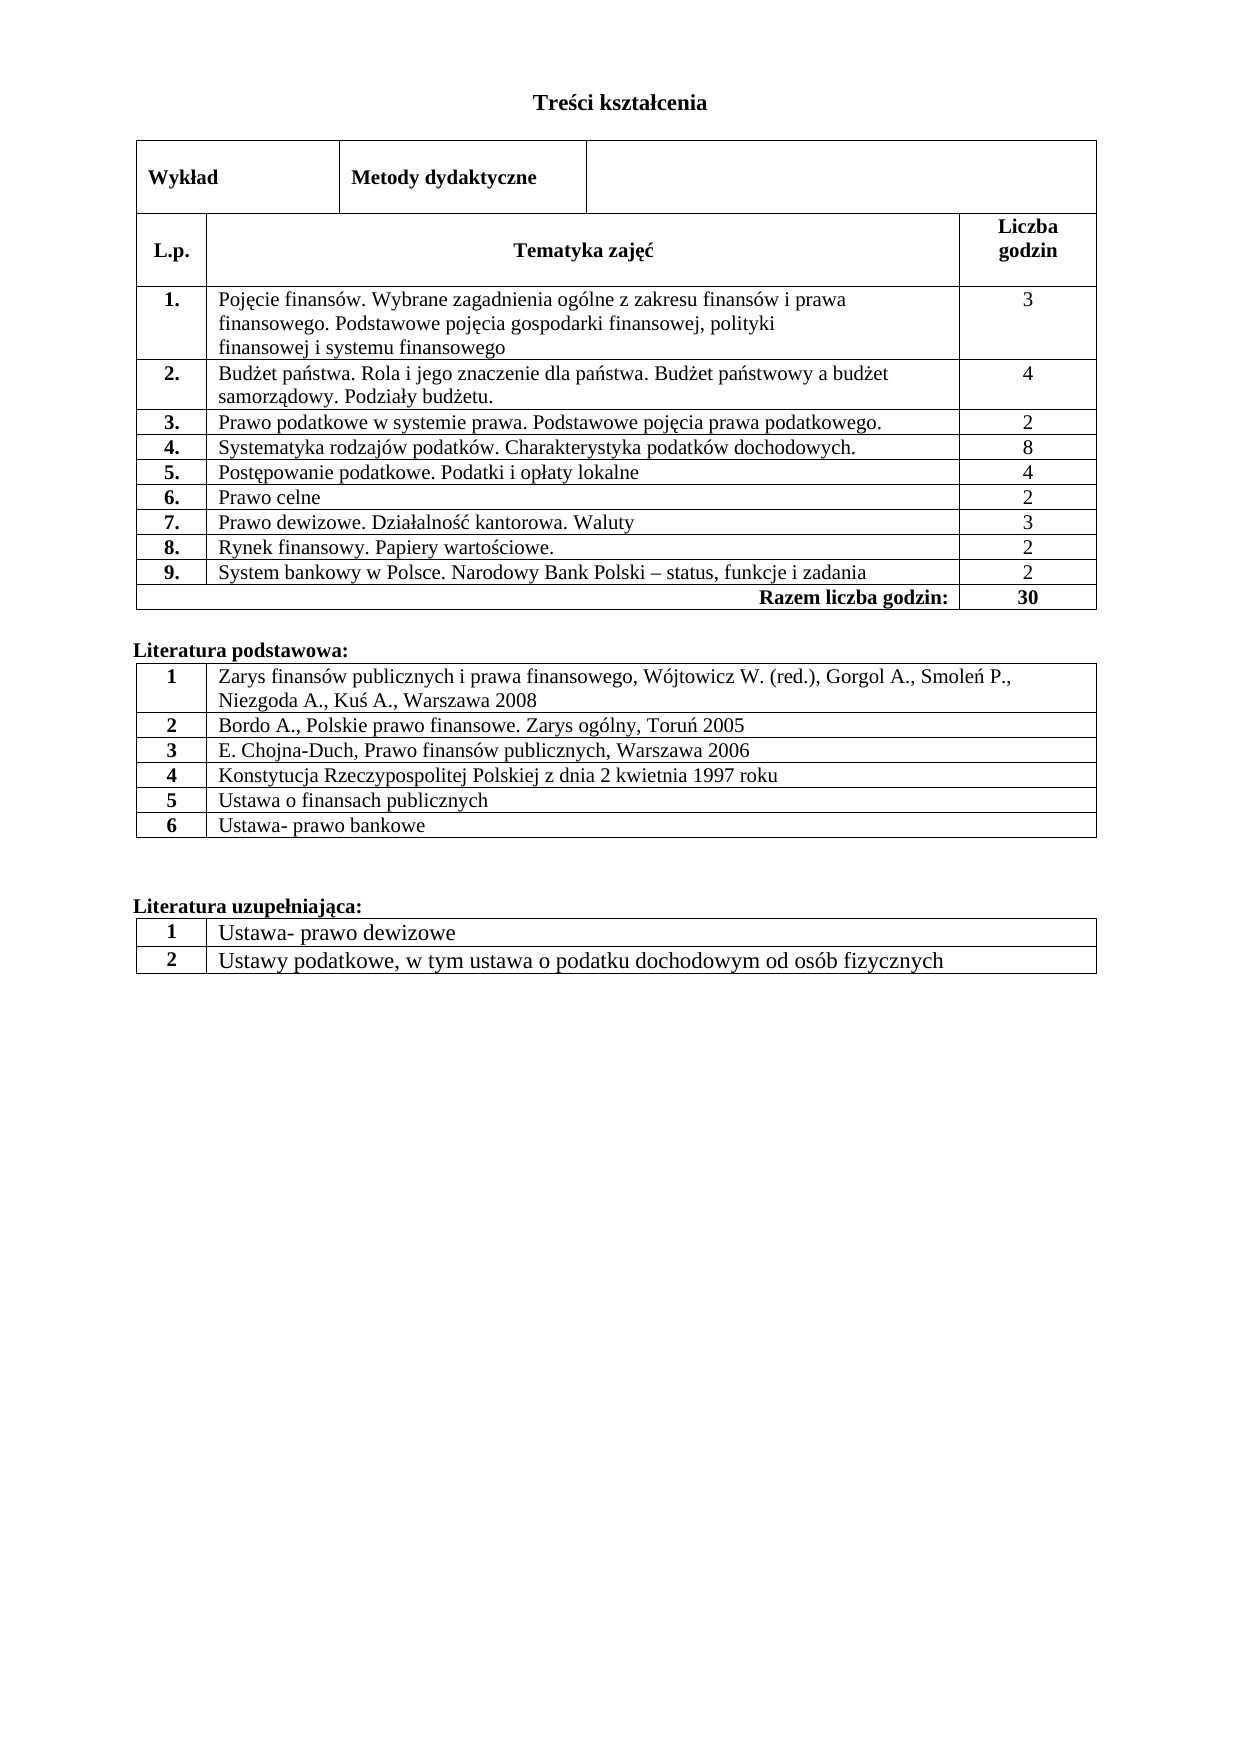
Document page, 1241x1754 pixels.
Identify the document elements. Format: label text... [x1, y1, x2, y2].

table_cell 2. [137, 360, 206, 408]
table_cell 7. [137, 510, 206, 534]
table_header [587, 141, 1096, 213]
table_cell 2 [960, 535, 1096, 559]
table_cell E. Chojna-Duch, Prawo finansów publicznych, Warszawa 2006 [207, 738, 1096, 762]
table_cell 5 [137, 788, 206, 812]
table_cell 4 [960, 460, 1096, 484]
table_cell 6. [137, 485, 206, 509]
table_cell Konstytucja Rzeczypospolitej Polskiej z dnia 2 kwietnia 1997 roku [207, 763, 1096, 787]
text Literatura podstawowa: [133, 638, 1092, 662]
table_cell 9. [137, 560, 206, 584]
table_cell Prawo celne [207, 485, 959, 509]
table_header Zarys finansów publicznych i prawa finansowego, Wójtowicz W. (red.), Gorgol A., Smoleń P., Niezgoda A., Kuś A., Warszawa 2008 [207, 664, 1096, 712]
table_cell Postępowanie podatkowe. Podatki i opłaty lokalne [207, 460, 959, 484]
table_cell Liczba godzin [960, 214, 1096, 286]
table_cell Ustawa o finansach publicznych [207, 788, 1096, 812]
table_cell Tematyka zajęć [207, 214, 959, 286]
table_cell 3 [960, 287, 1096, 359]
table_cell 3 [960, 510, 1096, 534]
table_cell Rynek finansowy. Papiery wartościowe. [207, 535, 959, 559]
table_cell 4 [960, 360, 1096, 408]
table_cell Budżet państwa. Rola i jego znaczenie dla państwa. Budżet państwowy a budżet samorządowy. Podziały budżetu. [207, 360, 959, 408]
table_cell 30 [960, 585, 1096, 609]
table_cell Ustawy podatkowe, w tym ustawa o podatku dochodowym od osób fizycznych [207, 947, 1096, 973]
table_cell Pojęcie finansów. Wybrane zagadnienia ogólne z zakresu finansów i prawa finansowego. Podstawowe pojęcia gospodarki finansowej, polityki finansowej i systemu finansowego [207, 287, 959, 359]
table_cell 4. [137, 435, 206, 459]
table_cell Bordo A., Polskie prawo finansowe. Zarys ogólny, Toruń 2005 [207, 713, 1096, 737]
table_header Ustawa- prawo dewizowe [207, 919, 1096, 946]
table_cell 2 [137, 947, 206, 973]
table_cell 3 [137, 738, 206, 762]
table_cell 2 [960, 560, 1096, 584]
text Literatura uzupełniająca: [133, 894, 1092, 918]
table_cell Prawo dewizowe. Działalność kantorowa. Waluty [207, 510, 959, 534]
table_cell 3. [137, 410, 206, 434]
table_cell System bankowy w Polsce. Narodowy Bank Polski – status, funkcje i zadania [207, 560, 959, 584]
table_cell L.p. [137, 214, 206, 286]
table_cell 2 [960, 485, 1096, 509]
table_cell 2 [137, 713, 206, 737]
table_header Wykład [137, 141, 339, 213]
table_cell 8 [960, 435, 1096, 459]
table_header Metody dydaktyczne [340, 141, 586, 213]
text Treści kształcenia [148, 89, 1092, 115]
table_cell Ustawa- prawo bankowe [207, 813, 1096, 837]
table_cell 1. [137, 287, 206, 359]
table_cell 5. [137, 460, 206, 484]
table_header 1 [137, 919, 206, 946]
table_cell 8. [137, 535, 206, 559]
table_cell Systematyka rodzajów podatków. Charakterystyka podatków dochodowych. [207, 435, 959, 459]
table_cell 6 [137, 813, 206, 837]
table_cell Razem liczba godzin: [137, 585, 959, 609]
table_header 1 [137, 664, 206, 712]
table_cell 2 [960, 410, 1096, 434]
table_cell 4 [137, 763, 206, 787]
table_cell Prawo podatkowe w systemie prawa. Podstawowe pojęcia prawa podatkowego. [207, 410, 959, 434]
